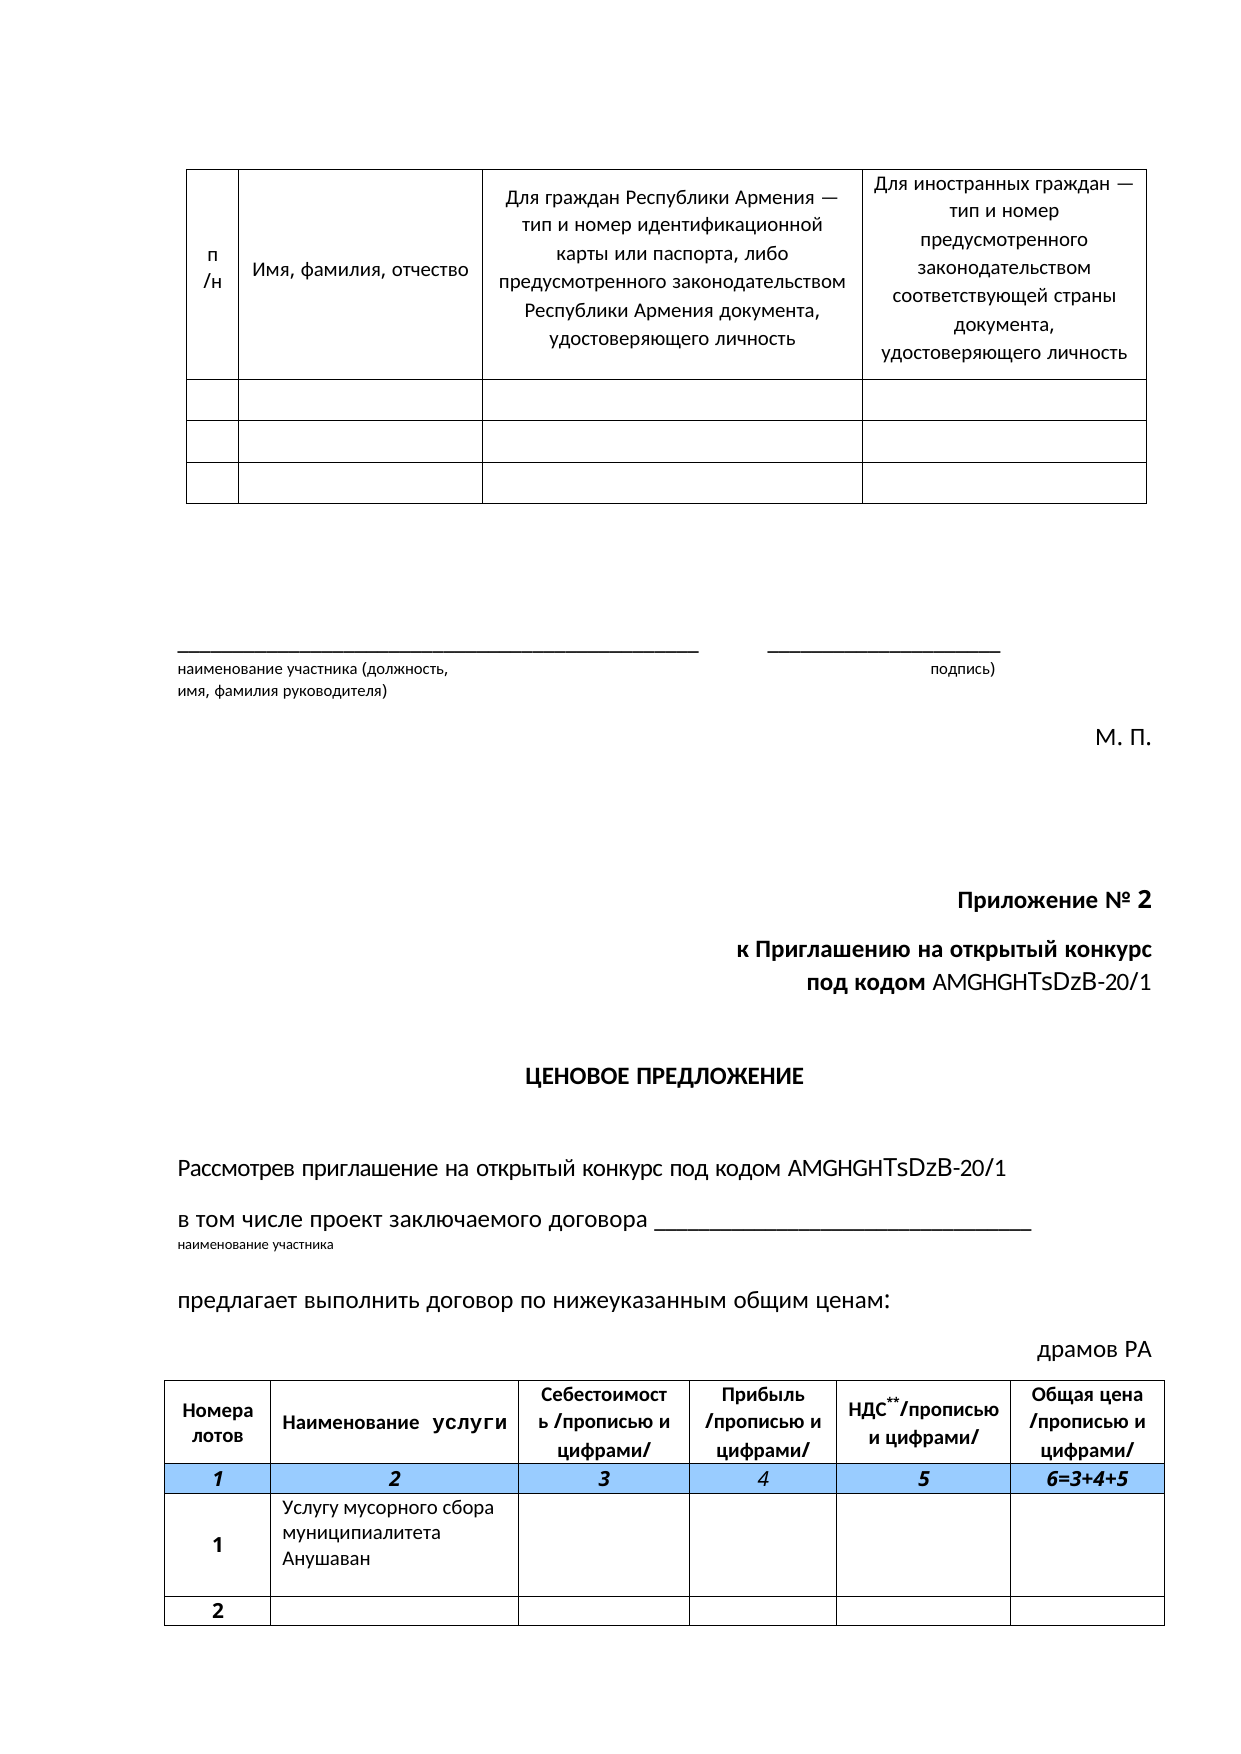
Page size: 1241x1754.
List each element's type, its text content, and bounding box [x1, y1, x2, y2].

text имя, фамилия руководителя) [177, 679, 1152, 702]
table_cell [863, 463, 1146, 503]
table_cell Услугу мусорного сбора муниципиалитета Анушаван [271, 1494, 518, 1596]
text ЦЕНОВОЕ ПРЕДЛОЖЕНИЕ [177, 1061, 1152, 1091]
table_header Для иностранных граждан — тип и номер предусмотренного законодательством соответствующей страны документа, удостоверяющего личность [863, 170, 1146, 378]
table_header НДС**/прописью и цифрами/ [837, 1381, 1010, 1463]
table_header Общая цена /прописью и цифрами/ [1011, 1381, 1164, 1463]
table_cell [239, 380, 482, 420]
table_header Наименование услуги [271, 1381, 518, 1463]
table_header п/н [187, 170, 238, 378]
table_header Себестоимость /прописью и цифрами/ [519, 1381, 689, 1463]
table_cell [837, 1494, 1010, 1596]
text _______________________________________________ _____________________ [177, 622, 1152, 656]
table_cell 1 [165, 1464, 270, 1493]
table_cell [519, 1494, 689, 1596]
table_cell [239, 463, 482, 503]
text к Приглашению на открытый конкурс под кодом АМGHGHTsDzB-20/1 [177, 933, 1152, 997]
table_header Для граждан Республики Армения — тип и номер идентификационной карты или паспорта, либо предусмотренного законодательством Республики Армения документа, удостоверяющего личность [483, 170, 862, 378]
table_cell [483, 463, 862, 503]
table_cell [483, 380, 862, 420]
text Рассмотрев приглашение на открытый конкурс под кодом АМGHGHTsDzB-20/1 [177, 1150, 1152, 1184]
table_cell [187, 421, 238, 462]
table_cell [863, 380, 1146, 420]
text предлагает выполнить договор по нижеуказанным общим ценам: [177, 1282, 1152, 1316]
text наименование участника (должность, подпись) [177, 656, 1152, 679]
text М. П. [177, 718, 1152, 752]
table_cell 2 [165, 1597, 270, 1625]
table_cell [519, 1597, 689, 1625]
table_cell [483, 421, 862, 462]
table_cell [1011, 1494, 1164, 1596]
table_cell [239, 421, 482, 462]
text в том числе проект заключаемого договора __________________________________ [177, 1201, 1152, 1235]
table_cell 2 [271, 1464, 518, 1493]
table_cell 6=3+4+5 [1011, 1464, 1164, 1493]
table_header Номера лотов [165, 1381, 270, 1463]
text драмов РА [177, 1333, 1152, 1363]
table_cell [187, 463, 238, 503]
table_cell 5 [837, 1464, 1010, 1493]
table_cell [863, 421, 1146, 462]
table_cell [690, 1597, 836, 1625]
table_cell [837, 1597, 1010, 1625]
table_header Имя, фамилия, отчество [239, 170, 482, 378]
table_cell 1 [165, 1494, 270, 1596]
table_cell [690, 1494, 836, 1596]
table_cell [271, 1597, 518, 1625]
table_cell [1011, 1597, 1164, 1625]
table_cell 4 [690, 1464, 836, 1493]
table_cell [187, 380, 238, 420]
text наименование участника [177, 1235, 1152, 1265]
table_header Прибыль /прописью и цифрами/ [690, 1381, 836, 1463]
table_cell 3 [519, 1464, 689, 1493]
text Приложение № 2 [177, 882, 1152, 916]
